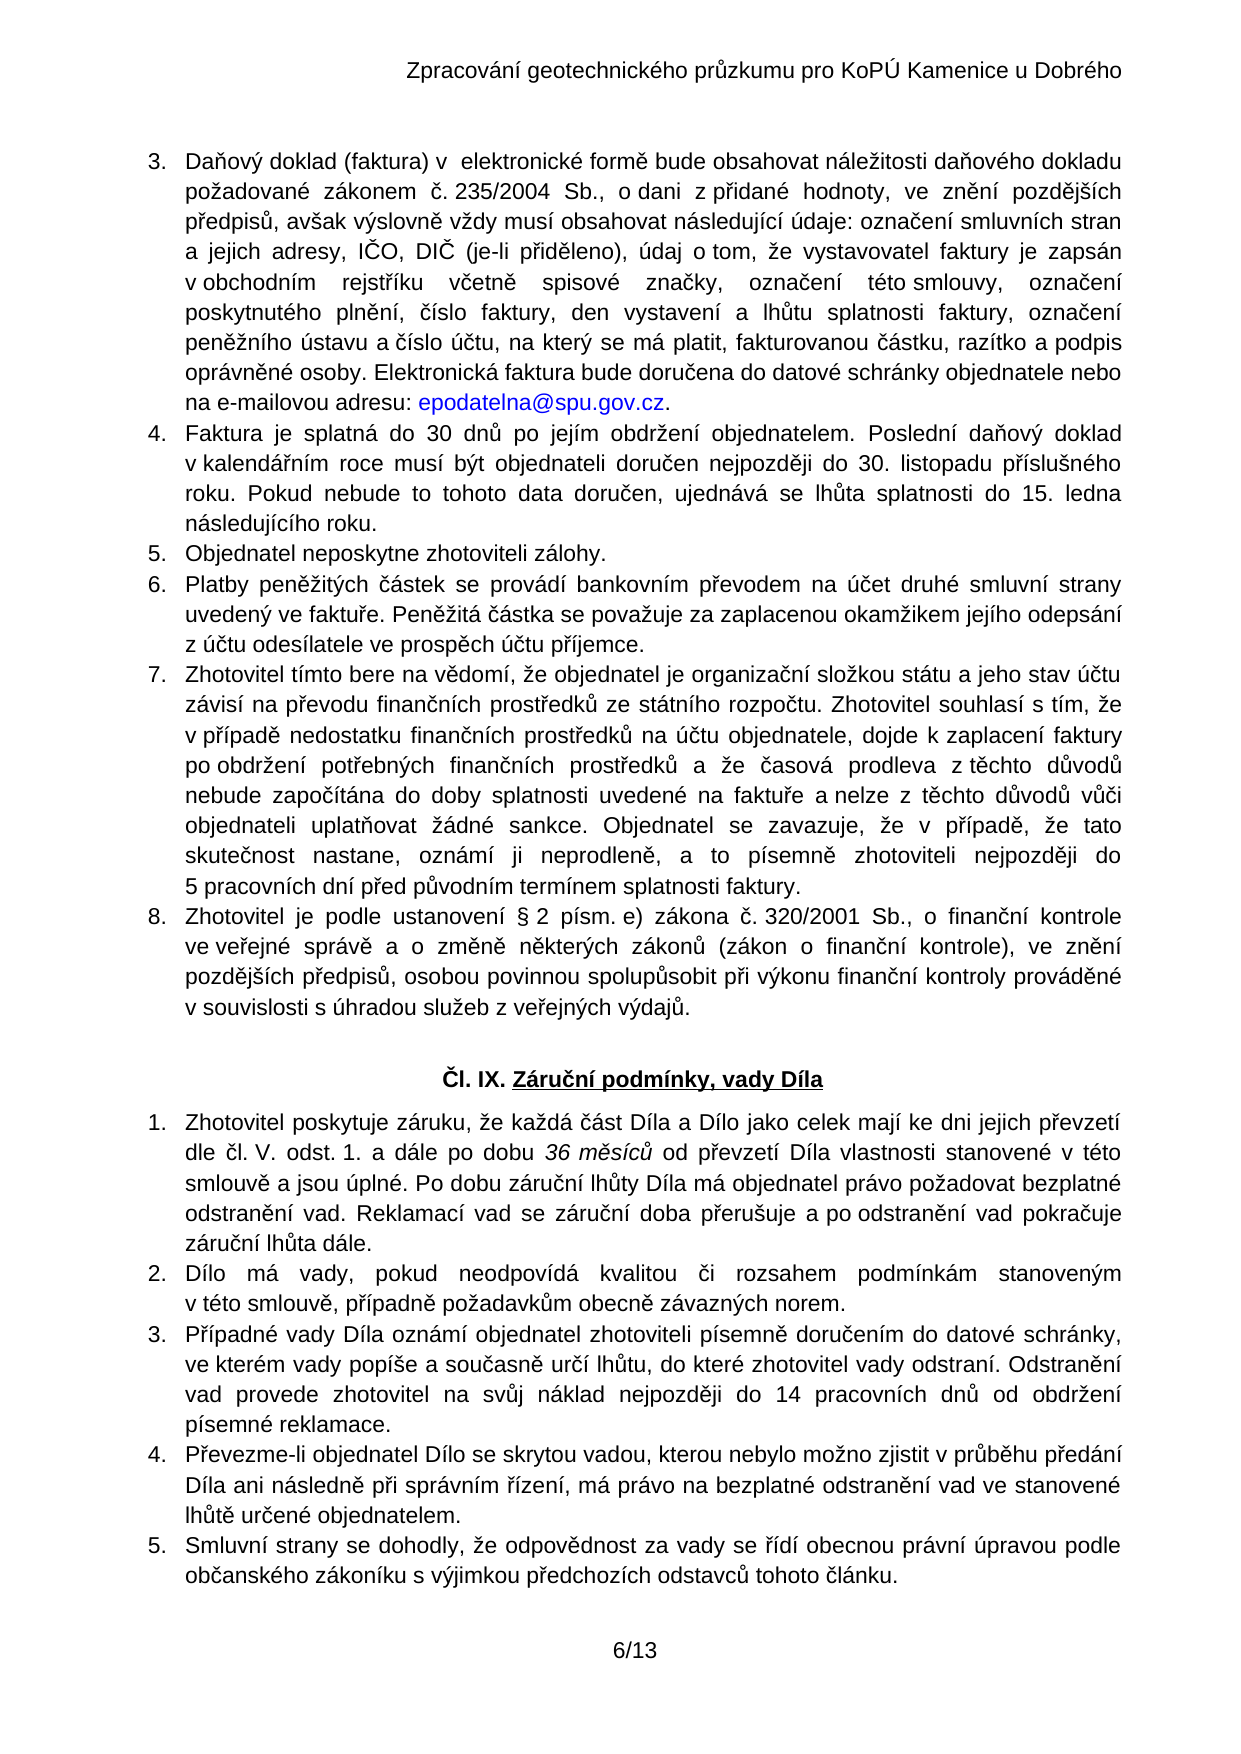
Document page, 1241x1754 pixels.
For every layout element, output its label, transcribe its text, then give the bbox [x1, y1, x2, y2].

list Zhotovitel poskytuje záruku, že každá část Díla a Dílo jako celek mají ke dni jejich převzetí dle čl. V. odst. 1. a dále po dobu 36 měsíců od převzetí Díla vlastnosti stanovené v této smlouvě a jsou úplné. Po dobu záruční lhůty Díla má objednatel právo požadovat bezplatné odstranění vad. Reklamací vad se záruční doba přerušuje a po odstranění vad pokračuje záruční lhůta dále. [148, 1109, 1122, 1256]
text Záruční podmínky, vady Díla [148, 1066, 1122, 1093]
list Faktura je splatná do 30 dnů po jejím obdržení objednatelem. Poslední daňový doklad v kalendářním roce musí být objednateli doručen nejpozději do 30. listopadu příslušného roku. Pokud nebude to tohoto data doručen, ujednává se lhůta splatnosti do 15. ledna následujícího roku. [148, 419, 1122, 537]
list Dílo má vady, pokud neodpovídá kvalitou či rozsahem podmínkám stanoveným v této smlouvě, případně požadavkům obecně závazných norem. [148, 1260, 1122, 1317]
list Platby peněžitých částek se provádí bankovním převodem na účet druhé smluvní strany uvedený ve faktuře. Peněžitá částka se považuje za zaplacenou okamžikem jejího odepsání z účtu odesílatele ve prospěch účtu příjemce. [148, 571, 1122, 657]
list Objednatel neposkytne zhotoviteli zálohy. [148, 540, 1122, 567]
list Případné vady Díla oznámí objednatel zhotoviteli písemně doručením do datové schránky, ve kterém vady popíše a současně určí lhůtu, do které zhotovitel vady odstraní. Odstranění vad provede zhotovitel na svůj náklad nejpozději do 14 pracovních dnů od obdržení písemné reklamace. [148, 1321, 1122, 1438]
list Zhotovitel tímto bere na vědomí, že objednatel je organizační složkou státu a jeho stav účtu závisí na převodu finančních prostředků ze státního rozpočtu. Zhotovitel souhlasí s tím, že v případě nedostatku finančních prostředků na účtu objednatele, dojde k zaplacení faktury po obdržení potřebných finančních prostředků a že časová prodleva z těchto důvodů nebude započítána do doby splatnosti uvedené na faktuře a nelze z těchto důvodů vůči objednateli uplatňovat žádné sankce. Objednatel se zavazuje, že v případě, že tato skutečnost nastane, oznámí ji neprodleně, a to písemně zhotoviteli nejpozději do 5 pracovních dní před původním termínem splatnosti faktury. [148, 661, 1122, 899]
list Smluvní strany se dohodly, že odpovědnost za vady se řídí obecnou právní úpravou podle občanského zákoníku s výjimkou předchozích odstavců tohoto článku. [148, 1532, 1122, 1589]
list Zhotovitel je podle ustanovení § 2 písm. e) zákona č. 320/2001 Sb., o finanční kontrole ve veřejné správě a o změně některých zákonů (zákon o finanční kontrole), ve znění pozdějších předpisů, osobou povinnou spolupůsobit při výkonu finanční kontroly prováděné v souvislosti s úhradou služeb z veřejných výdajů. [148, 903, 1122, 1020]
list Daňový doklad (faktura) v elektronické formě bude obsahovat náležitosti daňového dokladu požadované zákonem č. 235/2004 Sb., o dani z přidané hodnoty, ve znění pozdějších předpisů, avšak výslovně vždy musí obsahovat následující údaje: označení smluvních stran a jejich adresy, IČO, DIČ (je-li přiděleno), údaj o tom, že vystavovatel faktury je zapsán v obchodním rejstříku včetně spisové značky, označení této smlouvy, označení poskytnutého plnění, číslo faktury, den vystavení a lhůtu splatnosti faktury, označení peněžního ústavu a číslo účtu, na který se má platit, fakturovanou částku, razítko a podpis oprávněné osoby. Elektronická faktura bude doručena do datové schránky objednatele nebo na e-mailovou adresu: epodatelna@spu.gov.cz. [148, 148, 1122, 416]
list Převezme-li objednatel Dílo se skrytou vadou, kterou nebylo možno zjistit v průběhu předání Díla ani následně při správním řízení, má právo na bezplatné odstranění vad ve stanovené lhůtě určené objednatelem. [148, 1441, 1122, 1528]
